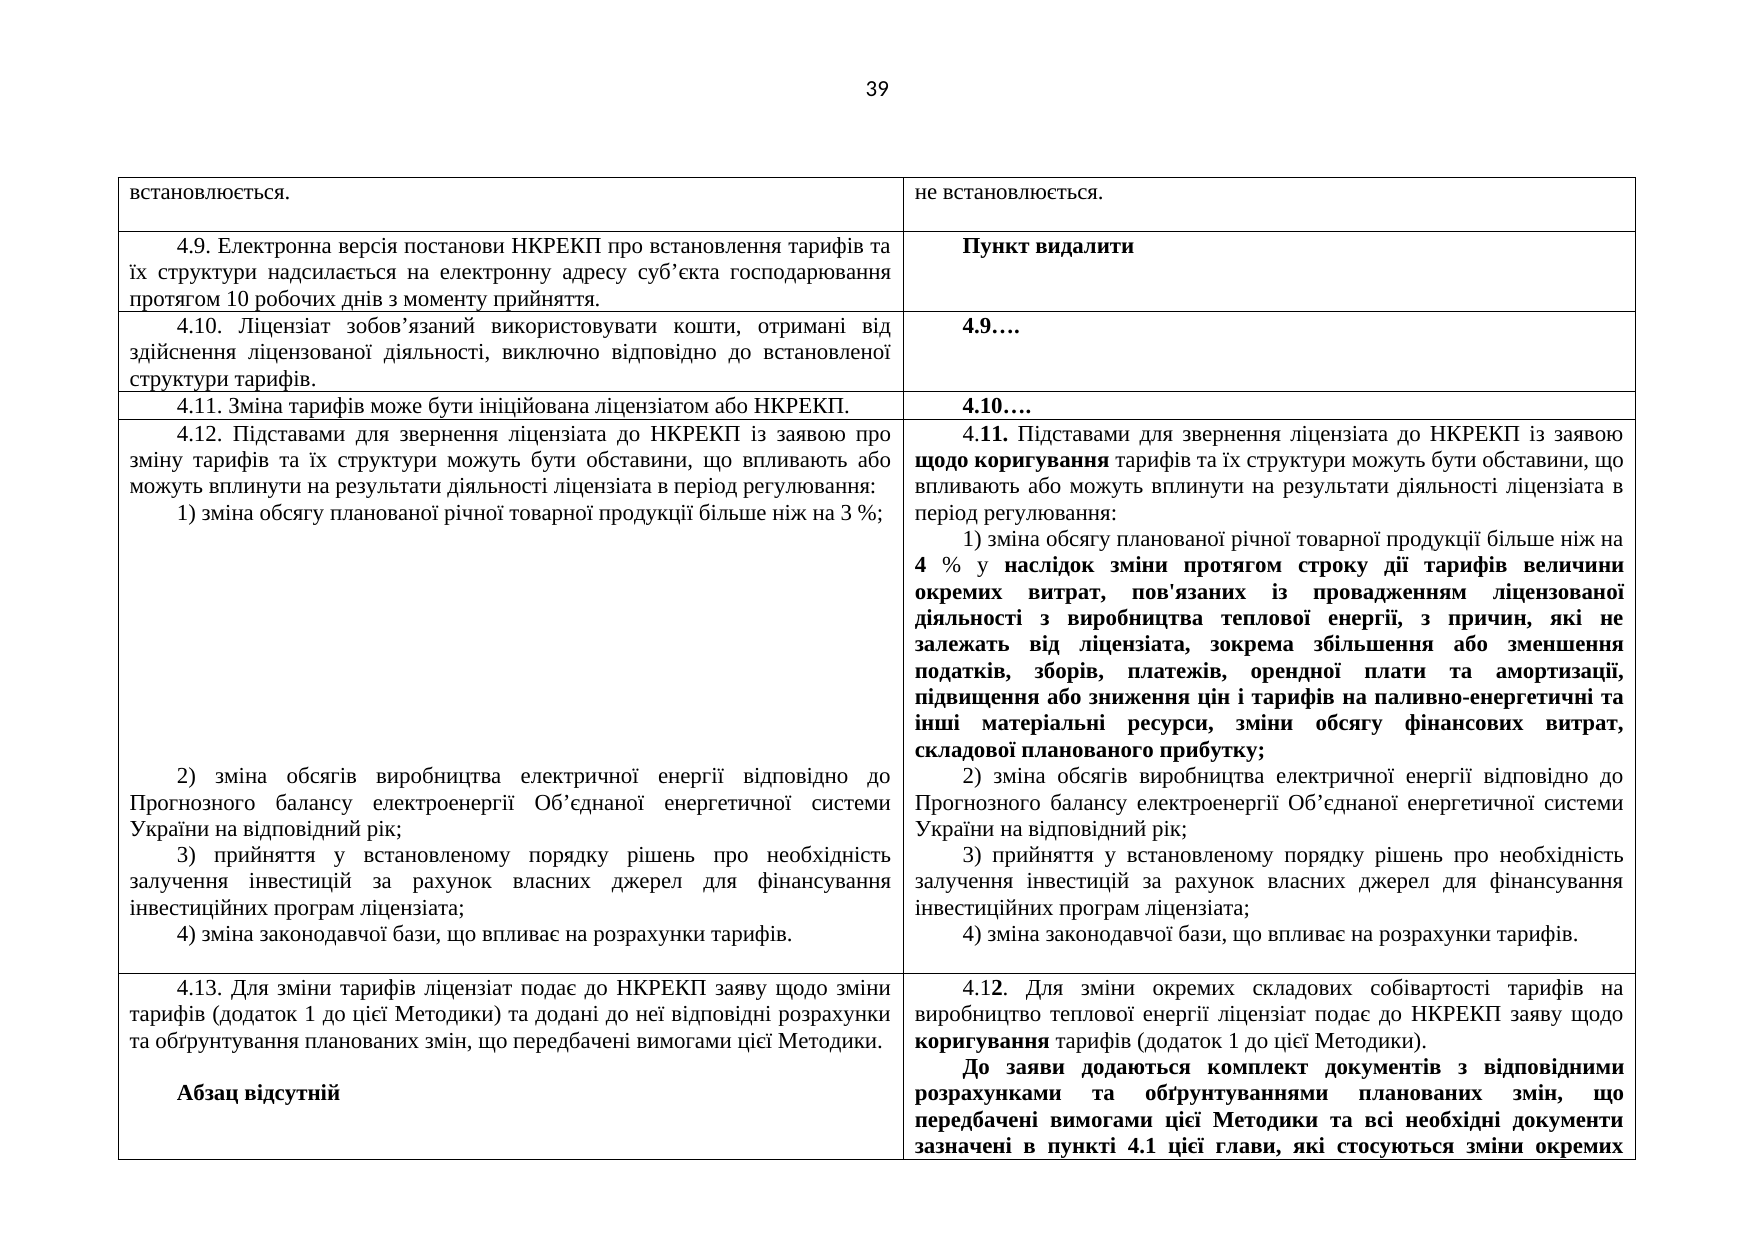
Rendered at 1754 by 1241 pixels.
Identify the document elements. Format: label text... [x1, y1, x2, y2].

table_cell 4.11. Підставами для звернення ліцензіата до НКРЕКП із заявою щодо коригування тарифів та їх структури можуть бути обставини, що впливають або можуть вплинути на результати діяльності ліцензіата в період регулювання: 1) зміна обсягу планованої річної товарної продукції більше ніж на 4 % у наслідок зміни протягом строку дії тарифів величини окремих витрат, пов'язаних із провадженням ліцензованої діяльності з виробництва теплової енергії, з причин, які не залежать від ліцензіата, зокрема збільшення або зменшення податків, зборів, платежів, орендної плати та амортизації, підвищення або зниження цін і тарифів на паливно-енергетичні та інші матеріальні ресурси, зміни обсягу фінансових витрат, складової планованого прибутку; 2) зміна обсягів виробництва електричної енергії відповідно до Прогнозного балансу електроенергії Об’єднаної енергетичної системи України на відповідний рік; 3) прийняття у встановленому порядку рішень про необхідність залучення інвестицій за рахунок власних джерел для фінансування інвестиційних програм ліцензіата; 4) зміна законодавчої бази, що впливає на розрахунки тарифів. [904, 420, 1635, 973]
table_cell Пункт видалити [904, 232, 1635, 311]
table_cell 4.12. Підставами для звернення ліцензіата до НКРЕКП із заявою про зміну тарифів та їх структури можуть бути обставини, що впливають або можуть вплинути на результати діяльності ліцензіата в період регулювання: 1) зміна обсягу планованої річної товарної продукції більше ніж на 3 %; 2) зміна обсягів виробництва електричної енергії відповідно до Прогнозного балансу електроенергії Об’єднаної енергетичної системи України на відповідний рік; 3) прийняття у встановленому порядку рішень про необхідність залучення інвестицій за рахунок власних джерел для фінансування інвестиційних програм ліцензіата; 4) зміна законодавчої бази, що впливає на розрахунки тарифів. [119, 420, 903, 973]
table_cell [119, 974, 903, 1158]
table_cell 4.10…. [904, 392, 1635, 418]
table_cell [904, 178, 1635, 231]
table_cell 4.11. Зміна тарифів може бути ініційована ліцензіатом або НКРЕКП. [119, 392, 903, 418]
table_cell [119, 178, 903, 231]
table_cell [904, 974, 1635, 1158]
table_cell 4.9. Електронна версія постанови НКРЕКП про встановлення тарифів та їх структури надсилається на електронну адресу суб’єкта господарювання протягом 10 робочих днів з моменту прийняття. [119, 232, 903, 311]
table_cell 4.9…. [904, 312, 1635, 391]
table_cell 4.10. Ліцензіат зобов’язаний використовувати кошти, отримані від здійснення ліцензованої діяльності, виключно відповідно до встановленої структури тарифів. [119, 312, 903, 391]
